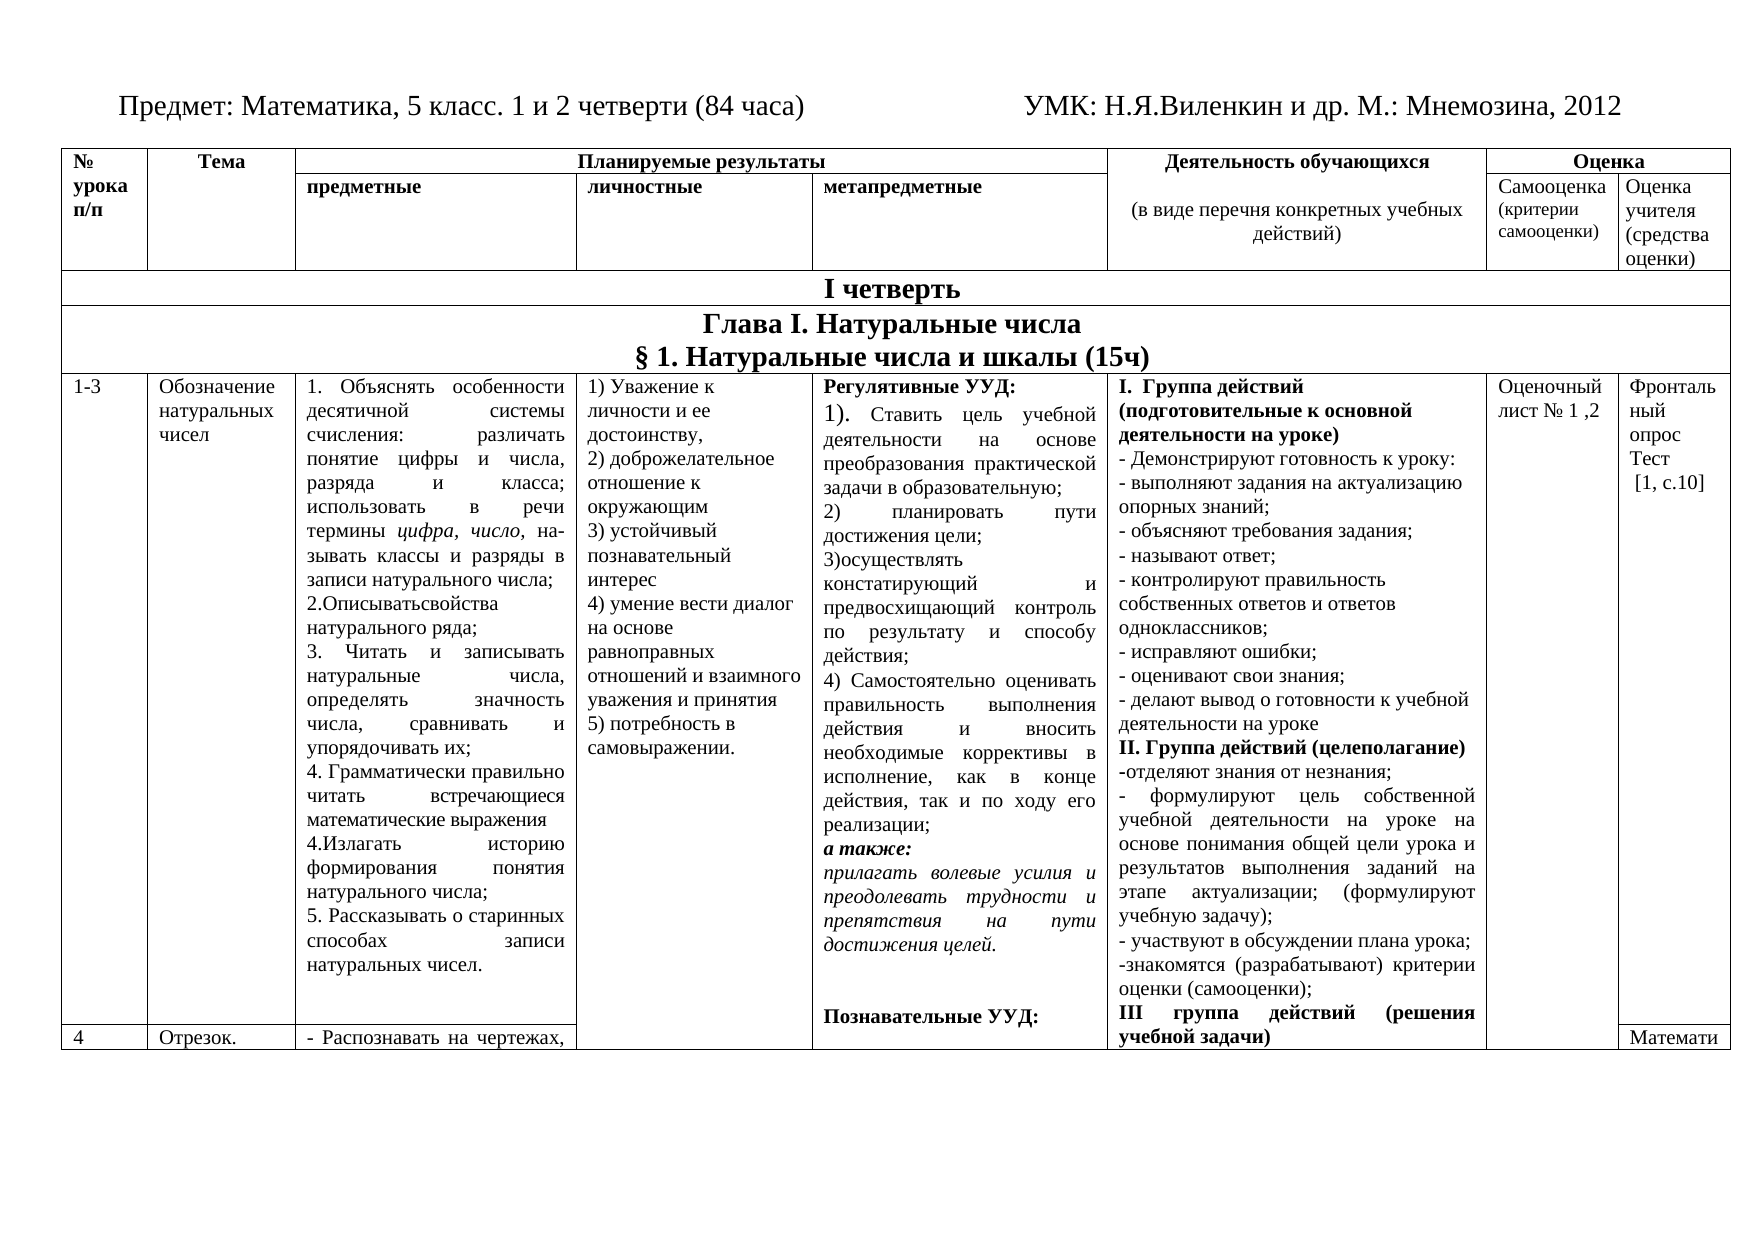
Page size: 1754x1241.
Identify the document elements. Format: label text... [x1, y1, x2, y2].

table_header Планируемые результаты [296, 149, 1107, 173]
text Предмет: Математика, 5 класс. 1 и 2 четверти (84 часа) УМК: Н.Я.Виленкин и др. М.: Мнемозина, 2012 [118, 88, 1636, 122]
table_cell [148, 1025, 295, 1049]
table_cell метапредметные [813, 174, 1107, 270]
table_cell I четверть [62, 271, 1730, 305]
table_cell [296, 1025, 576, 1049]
table_cell 4 [62, 1025, 147, 1049]
table_cell 1) Уважение к личности и ее достоинству, 2) доброжелательное отношение к окружающим 3) устойчивый познавательный интерес 4) умение вести диалог на основе равноправных отношений и взаимного уважения и принятия 5) потребность в самовыражении. [577, 374, 812, 1049]
table_cell Оценка учителя (средства оценки) [1619, 174, 1730, 270]
table_header Деятельность обучающихся (в виде перечня конкретных учебных действий) [1108, 149, 1486, 270]
table_cell Самооценка (критерии самооценки) [1487, 174, 1618, 270]
table_cell Обозначение натуральных чисел [148, 374, 295, 1024]
table_cell Фронтальный опрос Тест [1, с.10] [1619, 374, 1730, 1024]
table_cell Глава I. Натуральные числа § 1. Натуральные числа и шкалы (15ч) [62, 306, 1730, 373]
table_cell Оценочный лист № 1 ,2 [1487, 374, 1618, 1049]
table_header Тема [148, 149, 295, 270]
table_cell I. Группа действий (подготовительные к основной деятельности на уроке) - Демонстрируют готовность к уроку: - выполняют задания на актуализацию опорных знаний; - объясняют требования задания; - называют ответ; - контролируют правильность собственных ответов и ответов одноклассников; - исправляют ошибки; - оценивают свои знания; - делают вывод о готовности к учебной деятельности на уроке II. Группа действий (целеполагание) -отделяют знания от незнания; - формулируют цель собственной учебной деятельности на уроке на основе понимания общей цели урока и результатов выполнения заданий на этапе актуализации; (формулируют учебную задачу); - участвуют в обсуждении плана урока; -знакомятся (разрабатывают) критерии оценки (самооценки); III группа действий (решения учебной задачи) - участвуют в беседе, организованной учителем; - решают проблему (учебную задачу), выдвигая гипотезы, предположения в совместной групповой деятельности; -выполняют задания по плану, контролируют и оценивают свои действия, делают выводы, составляют отчет; -решают (выполняют) типовые задачи (практическую, лабораторную работы), контролируют и оценивают, подводят итоги; - выполняют краткую запись условия задания, используя различные модели (табличные, символ, графы); -анализируют модели и составляют план решения задачи; -проверяют результаты теста по ключу, оценивают результаты работы; -анализируют, формулируют ответ; - выполняют упражнения; - работают с текстом учебника; - взаимодействуют друг с другом и учителем при выполнении заданий; - участвуют в распределении обязанностей в группе - четко формулируют ответы, предположения, свои мысли. IV Группа действий (контрольно-оценочные) - подводят итоги урока (сопоставляют результаты урока с планом, оценивают результаты урока в соответствии с целью или критериями оценки, делают выводы о результате урока, называют проблемы собственной учебной деятельности); -используют критерии оценки для оценивания действий, результатов действий, деятельности в целом; -оценивают результаты урока в соответствии с критериями; -объясняют результат урока; -называет причины успеха и неуспеха. V Группа действий (решение математической задачи) - анализируют условие задачи и выделяют известное, неизвестные и требование задачи; - определяют тип задачи; - выбирают метод и средства решения задачи, обосновывают свой выбор; - применяют выбранные методы и средства решения задачи определенного типа; - проверяют правильность использования метода и средств решения задачи на основе известных теоретических фактов, сведений; - фиксируют, проверяют результат, используя известные способы проверки результата; - формулируют ответ. [1108, 374, 1486, 1049]
table_cell 1. Объяснять особенности десятичной системы счисления: различать понятие цифры и числа, разряда и класса; использовать в речи термины цифра, число, называть классы и разряды в записи натурального числа; 2.Описыватьсвойства натурального ряда; 3. Читать и записывать натуральные числа, определять значность числа, сравнивать и упорядочивать их; 4. Грамматически правильно читать встречающиеся математические выражения 4.Излагать историю формирования понятия натурального числа; 5. Рассказывать о старинных способах записи натуральных чисел. [296, 374, 576, 1024]
table_cell 1-3 [62, 374, 147, 1024]
table_cell Регулятивные УУД: 1). Ставить цель учебной деятельности на основе преобразования практической задачи в образовательную; 2) планировать пути достижения цели; 3)осуществлять констатирующий и предвосхищающий контроль по результату и способу действия; 4) Самостоятельно оценивать правильность выполнения действия и вносить необходимые коррективы в исполнение, как в конце действия, так и по ходу его реализации; а также: прилагать волевые усилия и преодолевать трудности и препятствия на пути достижения целей. Познавательные УУД: 1) анализировать и осмысливать текст задачи; 2) создавать и преобразовывать модели и схемы для решения задач; 3) строить логические рассуждения; 4) переформулировать условие, извлекать необходимую информацию; 5) находить наиболее эффективный способ решения задач в зависимости от конкретных условий; 6) давать определение понятиям; 7) структурировать, выделять главное и второстепенное в тексте задачи. 8) выполнять ознакомительное, изучающее, усваивающее виды чтения. Коммуникативные УУД: 1) Учитывать разные мнения в сотрудничестве; 2) формулировать собственное мнение, аргументировать и координировать его с позицией партнера при выработке общего решения в совместной деятельности; 3) аргументировать свою точку зрения, спорить и отстаивать свою позицию не враждебным для оппонентов образом; 4) использовать адекватные языковые средства для отображения своих чувств, мыслей, мотивов и потребностей; 5) работать в группе, устанавливать рабочие отношения, 6) задавать вопросы необходимые для организации собственной деятельности и в сотрудничестве с партнером. [813, 374, 1107, 1049]
table_header № урока п/п [62, 149, 147, 270]
table_cell личностные [577, 174, 812, 270]
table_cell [1619, 1025, 1730, 1049]
table_cell предметные [296, 174, 576, 270]
table_header Оценка [1487, 149, 1730, 173]
